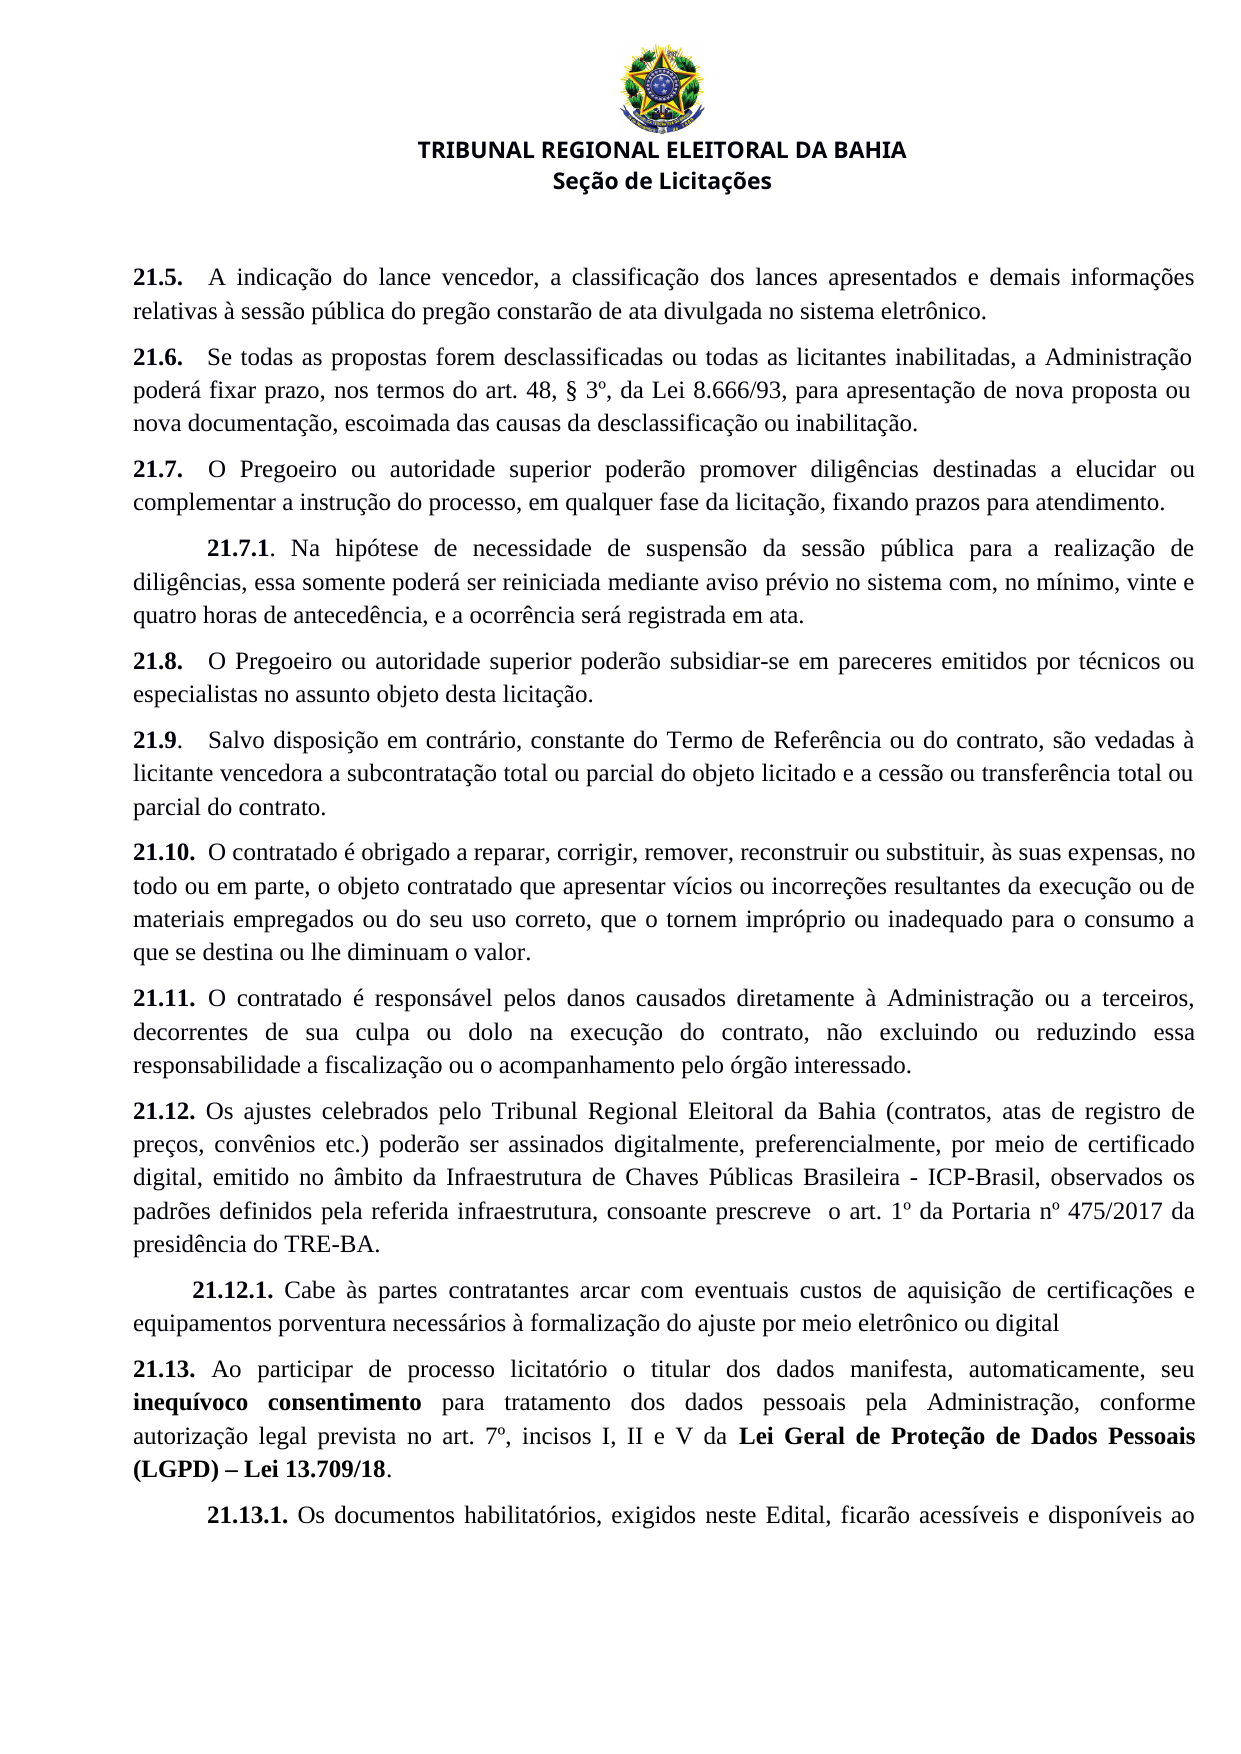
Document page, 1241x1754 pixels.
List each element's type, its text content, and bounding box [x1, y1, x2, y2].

text 21.13. Ao participar de processo licitatório o titular dos dados manifesta, automaticamente, seu inequívoco consentimento para tratamento dos dados pessoais pela Administração, conforme autorização legal prevista no art. 7º, incisos I, II e V da Lei Geral de Proteção de Dados Pessoais (LGPD) – Lei 13.709/18. [133, 1351, 1196, 1484]
text 21.11. O contratado é responsável pelos danos causados diretamente à Administração ou a terceiros, decorrentes de sua culpa ou dolo na execução do contrato, não excluindo ou reduzindo essa responsabilidade a fiscalização ou o acompanhamento pelo órgão interessado. [133, 980, 1196, 1080]
text 21.8. O Pregoeiro ou autoridade superior poderão subsidiar-se em pareceres emitidos por técnicos ou especialistas no assunto objeto desta licitação. [133, 642, 1196, 709]
text 21.12.1. Cabe às partes contratantes arcar com eventuais custos de aquisição de certificações e equipamentos porventura necessários à formalização do ajuste por meio eletrônico ou digital [133, 1272, 1196, 1338]
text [133, 1497, 1196, 1530]
text 21.7.1. Na hipótese de necessidade de suspensão da sessão pública para a realização de diligências, essa somente poderá ser reiniciada mediante aviso prévio no sistema com, no mínimo, vinte e quatro horas de antecedência, e a ocorrência será registrada em ata. [133, 530, 1196, 630]
text 21.9. Salvo disposição em contrário, constante do Termo de Referência ou do contrato, são vedadas à licitante vencedora a subcontratação total ou parcial do objeto licitado e a cessão ou transferência total ou parcial do contrato. [133, 722, 1196, 822]
text 21.7. O Pregoeiro ou autoridade superior poderão promover diligências destinadas a elucidar ou complementar a instrução do processo, em qualquer fase da licitação, fixando prazos para atendimento. [133, 451, 1196, 517]
text 21.10. O contratado é obrigado a reparar, corrigir, remover, reconstruir ou substituir, às suas expensas, no todo ou em parte, o objeto contratado que apresentar vícios ou incorreções resultantes da execução ou de materiais empregados ou do seu uso correto, que o tornem impróprio ou inadequado para o consumo a que se destina ou lhe diminuam o valor. [133, 834, 1196, 967]
text 21.12. Os ajustes celebrados pelo Tribunal Regional Eleitoral da Bahia (contratos, atas de registro de preços, convênios etc.) poderão ser assinados digitalmente, preferencialmente, por meio de certificado digital, emitido no âmbito da Infraestrutura de Chaves Públicas Brasileira - ICP-Brasil, observados os padrões definidos pela referida infraestrutura, consoante prescreve o art. 1º da Portaria nº 475/2017 da presidência do TRE-BA. [133, 1092, 1196, 1259]
text 21.5. A indicação do lance vencedor, a classificação dos lances apresentados e demais informações relativas à sessão pública do pregão constarão de ata divulgada no sistema eletrônico. [133, 259, 1196, 326]
text 21.6. Se todas as propostas forem desclassificadas ou todas as licitantes inabilitadas, a Administração poderá fixar prazo, nos termos do art. 48, § 3º, da Lei 8.666/93, para apresentação de nova proposta ou nova documentação, escoimada das causas da desclassificação ou inabilitação. [133, 338, 1193, 438]
